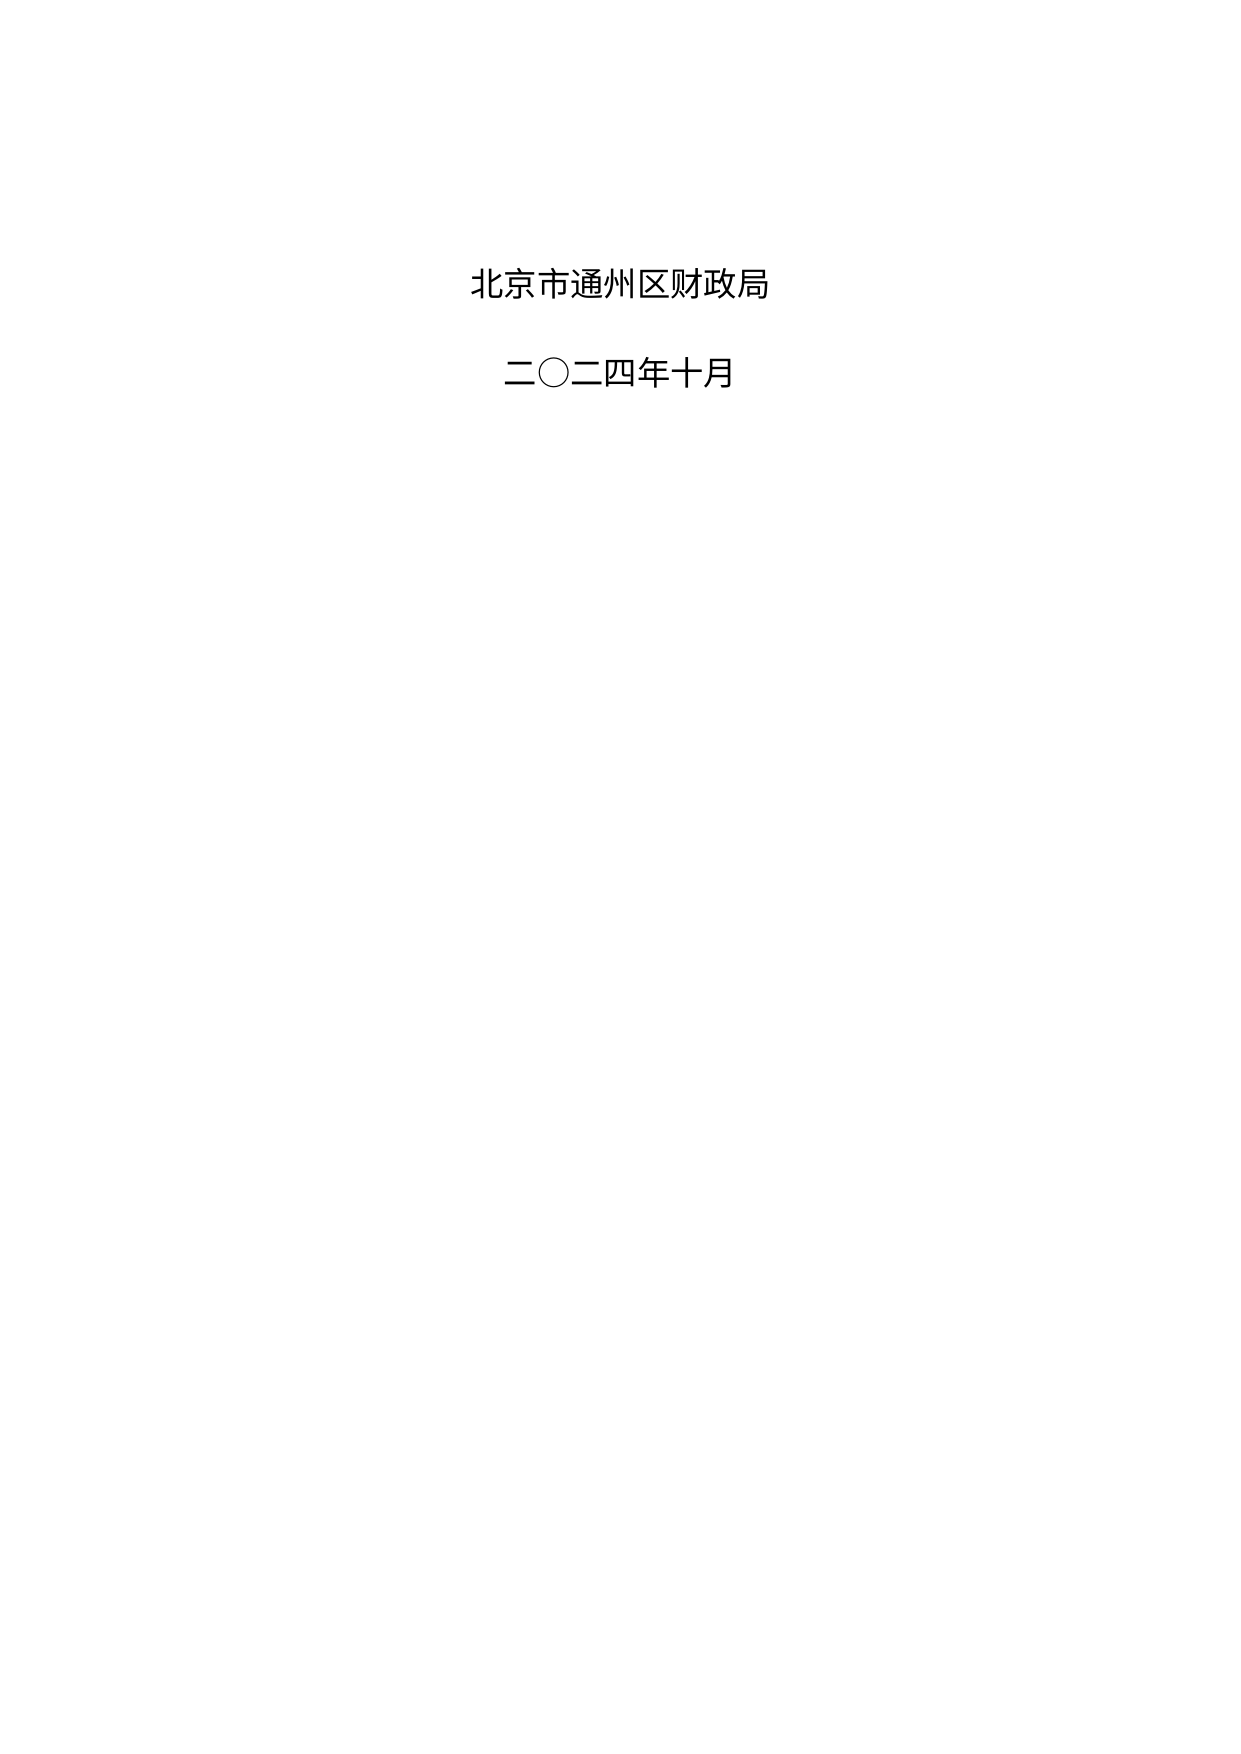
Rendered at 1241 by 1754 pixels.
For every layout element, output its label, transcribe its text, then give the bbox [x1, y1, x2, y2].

text 北京市通州区财政局 [187, 250, 1053, 315]
text 二○二四年十月 [187, 339, 1053, 404]
